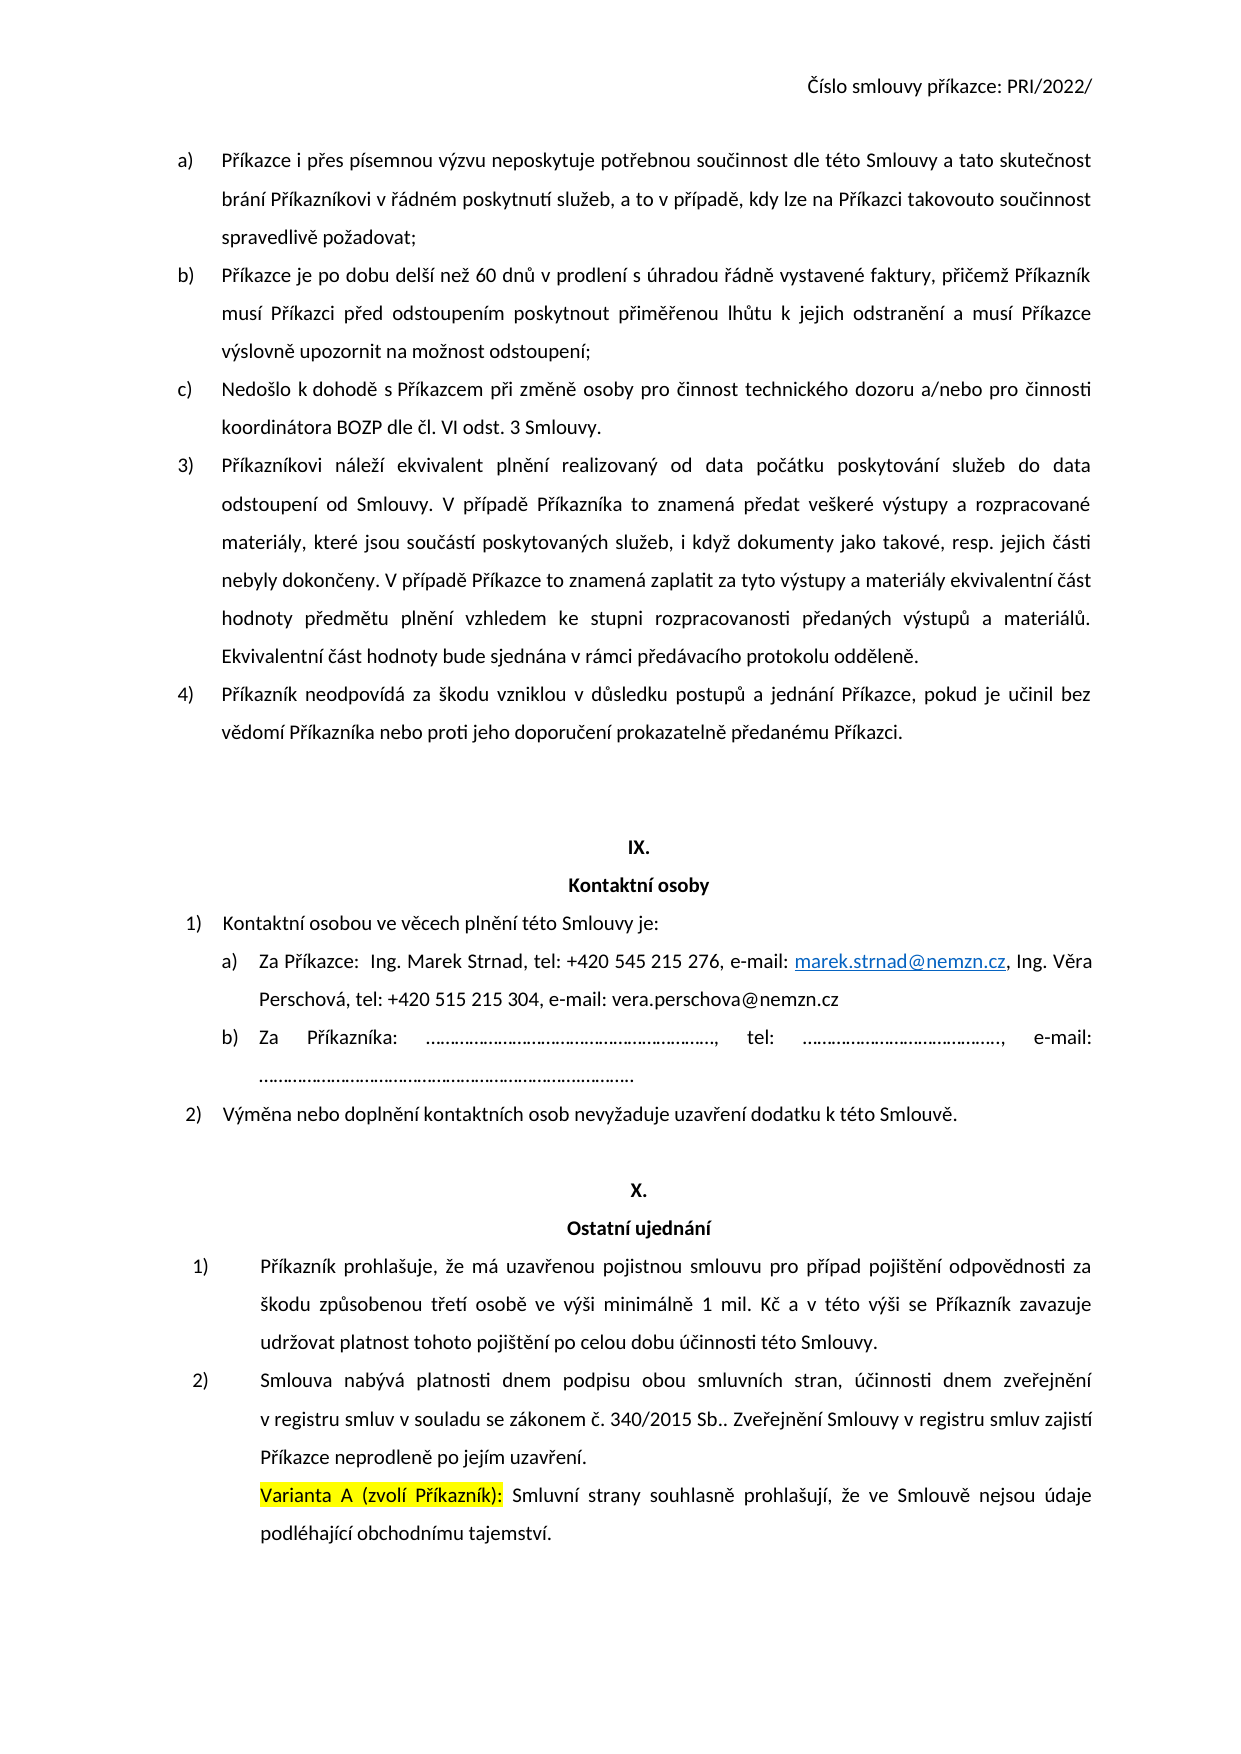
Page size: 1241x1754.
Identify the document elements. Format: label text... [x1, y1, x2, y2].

text Ostatní ujednání [185, 1215, 1093, 1241]
list Příkazce je po dobu delší než 60 dnů v prodlení s úhradou řádně vystavené faktury, přičemž Příkazník musí Příkazci před odstoupením poskytnout přiměřenou lhůtu k jejich odstranění a musí Příkazce výslovně upozornit na možnost odstoupení; [177, 262, 1093, 364]
list Příkazce i přes písemnou výzvu neposkytuje potřebnou součinnost dle této Smlouvy a tato skutečnost brání Příkazníkovi v řádném poskytnutí služeb, a to v případě, kdy lze na Příkazci takovouto součinnost spravedlivě požadovat; [177, 148, 1093, 249]
list Varianta A (zvolí Příkazník): Smluvní strany souhlasně prohlašují, že ve Smlouvě nejsou údaje podléhající obchodnímu tajemství. [260, 1482, 1093, 1546]
list Za Příkazníka: ……………………………………………………, tel: ………………………………….., e-mail: ………………………………………………………….……….. [221, 1024, 1093, 1088]
text Kontaktní osoby [185, 872, 1093, 897]
list Smlouva nabývá platnosti dnem podpisu obou smluvních stran, účinnosti dnem zveřejnění v registru smluv v souladu se zákonem č. 340/2015 Sb.. Zveřejnění Smlouvy v registru smluv zajistí Příkazce neprodleně po jejím uzavření. [192, 1368, 1093, 1469]
text X. [185, 1177, 1093, 1202]
list Za Příkazce: Ing. Marek Strnad, tel: +420 545 215 276, e-mail: marek.strnad@nemzn.cz, Ing. Věra Perschová, tel: +420 515 215 304, e-mail: vera.perschova@nemzn.cz [221, 948, 1093, 1012]
list Nedošlo k dohodě s Příkazcem při změně osoby pro činnost technického dozoru a/nebo pro činnosti koordinátora BOZP dle čl. VI odst. 3 Smlouvy. [177, 376, 1093, 440]
list Příkazníkovi náleží ekvivalent plnění realizovaný od data počátku poskytování služeb do data odstoupení od Smlouvy. V případě Příkazníka to znamená předat veškeré výstupy a rozpracované materiály, které jsou součástí poskytovaných služeb, i když dokumenty jako takové, resp. jejich části nebyly dokončeny. V případě Příkazce to znamená zaplatit za tyto výstupy a materiály ekvivalentní část hodnoty předmětu plnění vzhledem ke stupni rozpracovanosti předaných výstupů a materiálů. Ekvivalentní část hodnoty bude sjednána v rámci předávacího protokolu odděleně. [177, 453, 1093, 669]
list Příkazník prohlašuje, že má uzavřenou pojistnou smlouvu pro případ pojištění odpovědnosti za škodu způsobenou třetí osobě ve výši minimálně 1 mil. Kč a v této výši se Příkazník zavazuje udržovat platnost tohoto pojištění po celou dobu účinnosti této Smlouvy. [192, 1253, 1093, 1355]
list Kontaktní osobou ve věcech plnění této Smlouvy je: [185, 910, 1093, 936]
text IX. [185, 834, 1093, 859]
list Výměna nebo doplnění kontaktních osob nevyžaduje uzavření dodatku k této Smlouvě. [185, 1101, 1093, 1126]
list Příkazník neodpovídá za škodu vzniklou v důsledku postupů a jednání Příkazce, pokud je učinil bez vědomí Příkazníka nebo proti jeho doporučení prokazatelně předanému Příkazci. [177, 681, 1093, 745]
